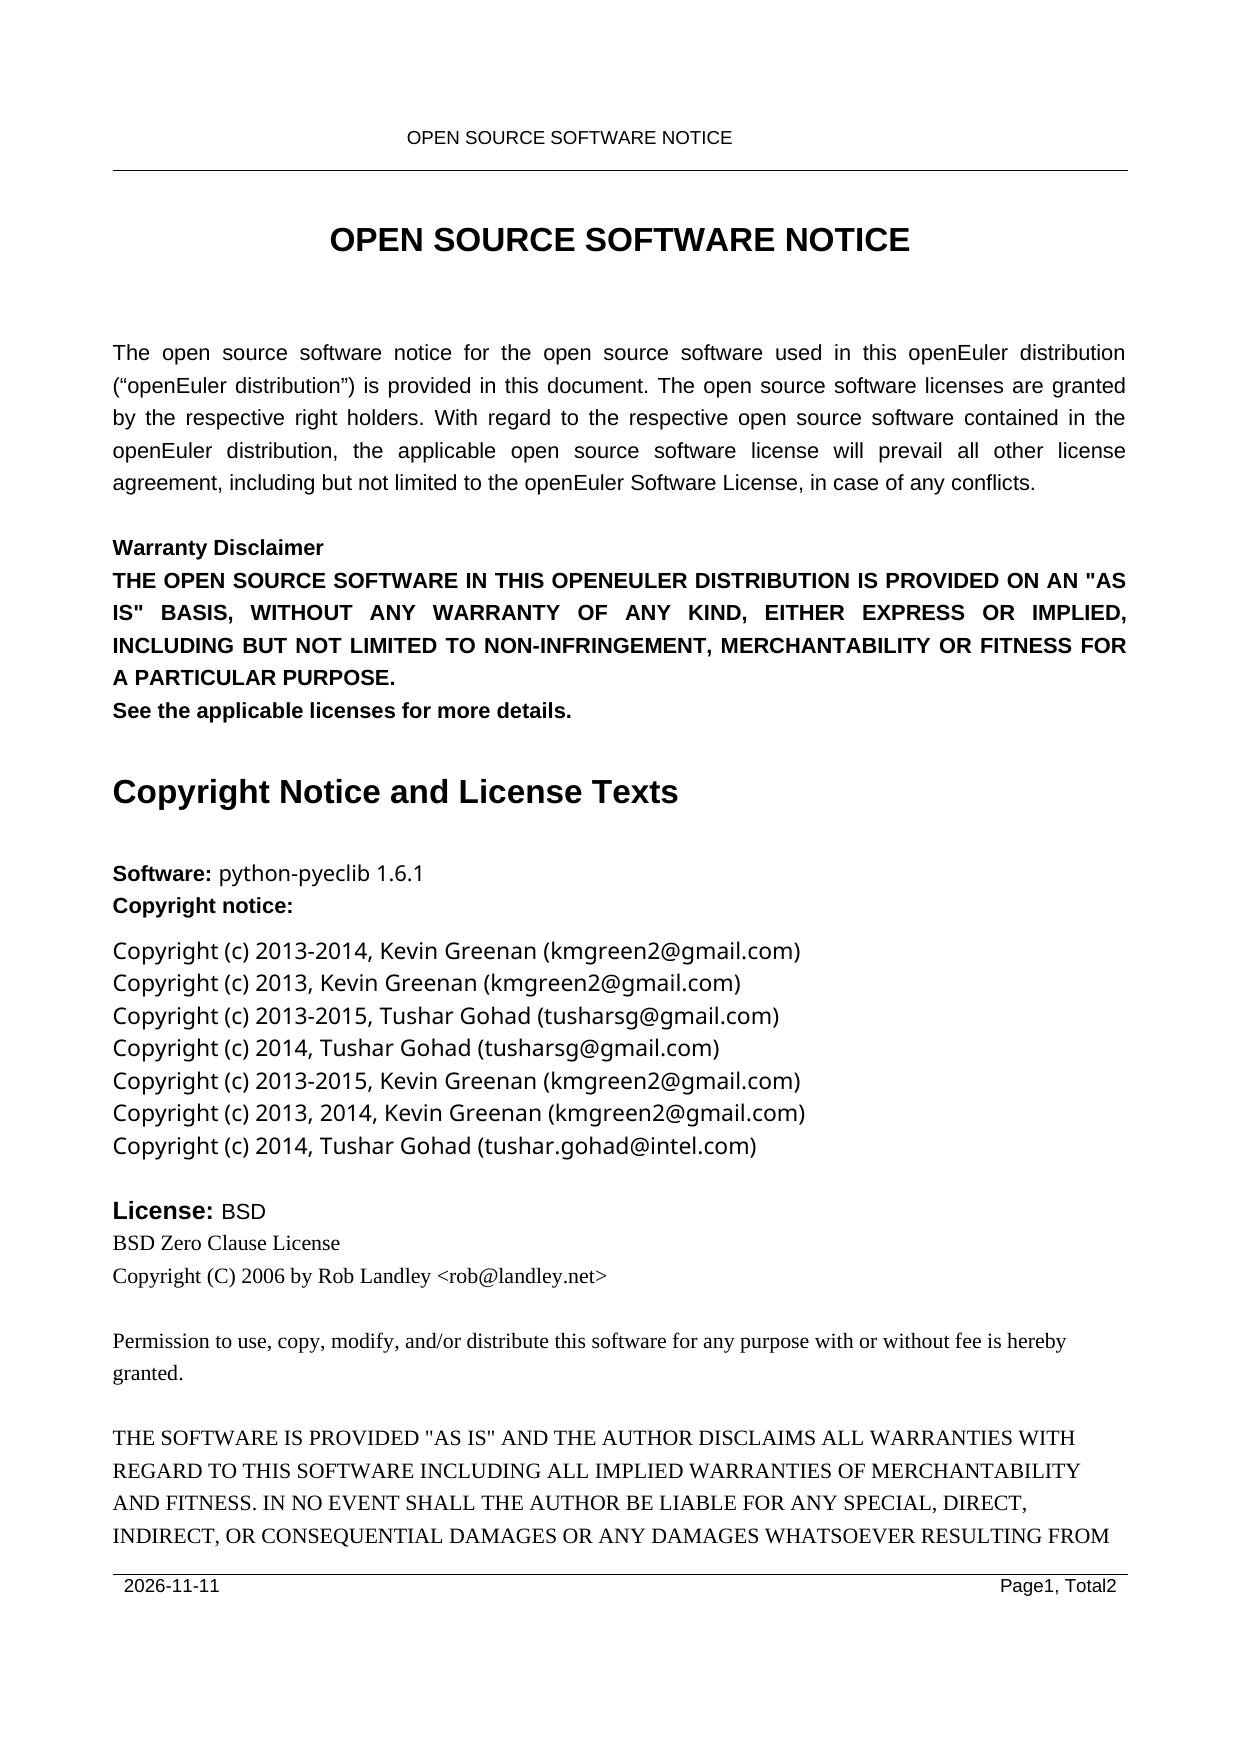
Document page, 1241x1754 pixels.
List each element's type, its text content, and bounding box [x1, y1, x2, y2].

title Software: python-pyeclib 1.6.1 [112, 856, 1128, 889]
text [112, 1226, 1128, 1551]
text OPEN SOURCE SOFTWARE NOTICE [112, 206, 1128, 271]
text License: BSD [112, 1194, 1128, 1226]
text Warranty Disclaimer [112, 531, 1128, 564]
text Copyright (c) 2013-2014, Kevin Greenan (kmgreen2@gmail.com) Copyright (c) 2013, Kevin Greenan (kmgreen2@gmail.com) Copyright (c) 2013-2015, Tushar Gohad (tusharsg@gmail.com) Copyright (c) 2014, Tushar Gohad (tusharsg@gmail.com) Copyright (c) 2013-2015, Kevin Greenan (kmgreen2@gmail.com) Copyright (c) 2013, 2014, Kevin Greenan (kmgreen2@gmail.com) Copyright (c) 2014, Tushar Gohad (tushar.gohad@intel.com) [112, 934, 1128, 1194]
text The open source software notice for the open source software used in this openEuler distribution (“openEuler distribution”) is provided in this document. The open source software licenses are granted by the respective right holders. With regard to the respective open source software contained in the openEuler distribution, the applicable open source software license will prevail all other license agreement, including but not limited to the openEuler Software License, in case of any conflicts. [112, 336, 1128, 499]
text Copyright Notice and License Texts [112, 759, 1128, 824]
text Copyright notice: [112, 889, 1128, 921]
text THE OPEN SOURCE SOFTWARE IN THIS OPENEULER DISTRIBUTION IS PROVIDED ON AN "AS IS" BASIS, WITHOUT ANY WARRANTY OF ANY KIND, EITHER EXPRESS OR IMPLIED, INCLUDING BUT NOT LIMITED TO NON-INFRINGEMENT, MERCHANTABILITY OR FITNESS FOR A PARTICULAR PURPOSE. See the applicable licenses for more details. [112, 564, 1128, 726]
